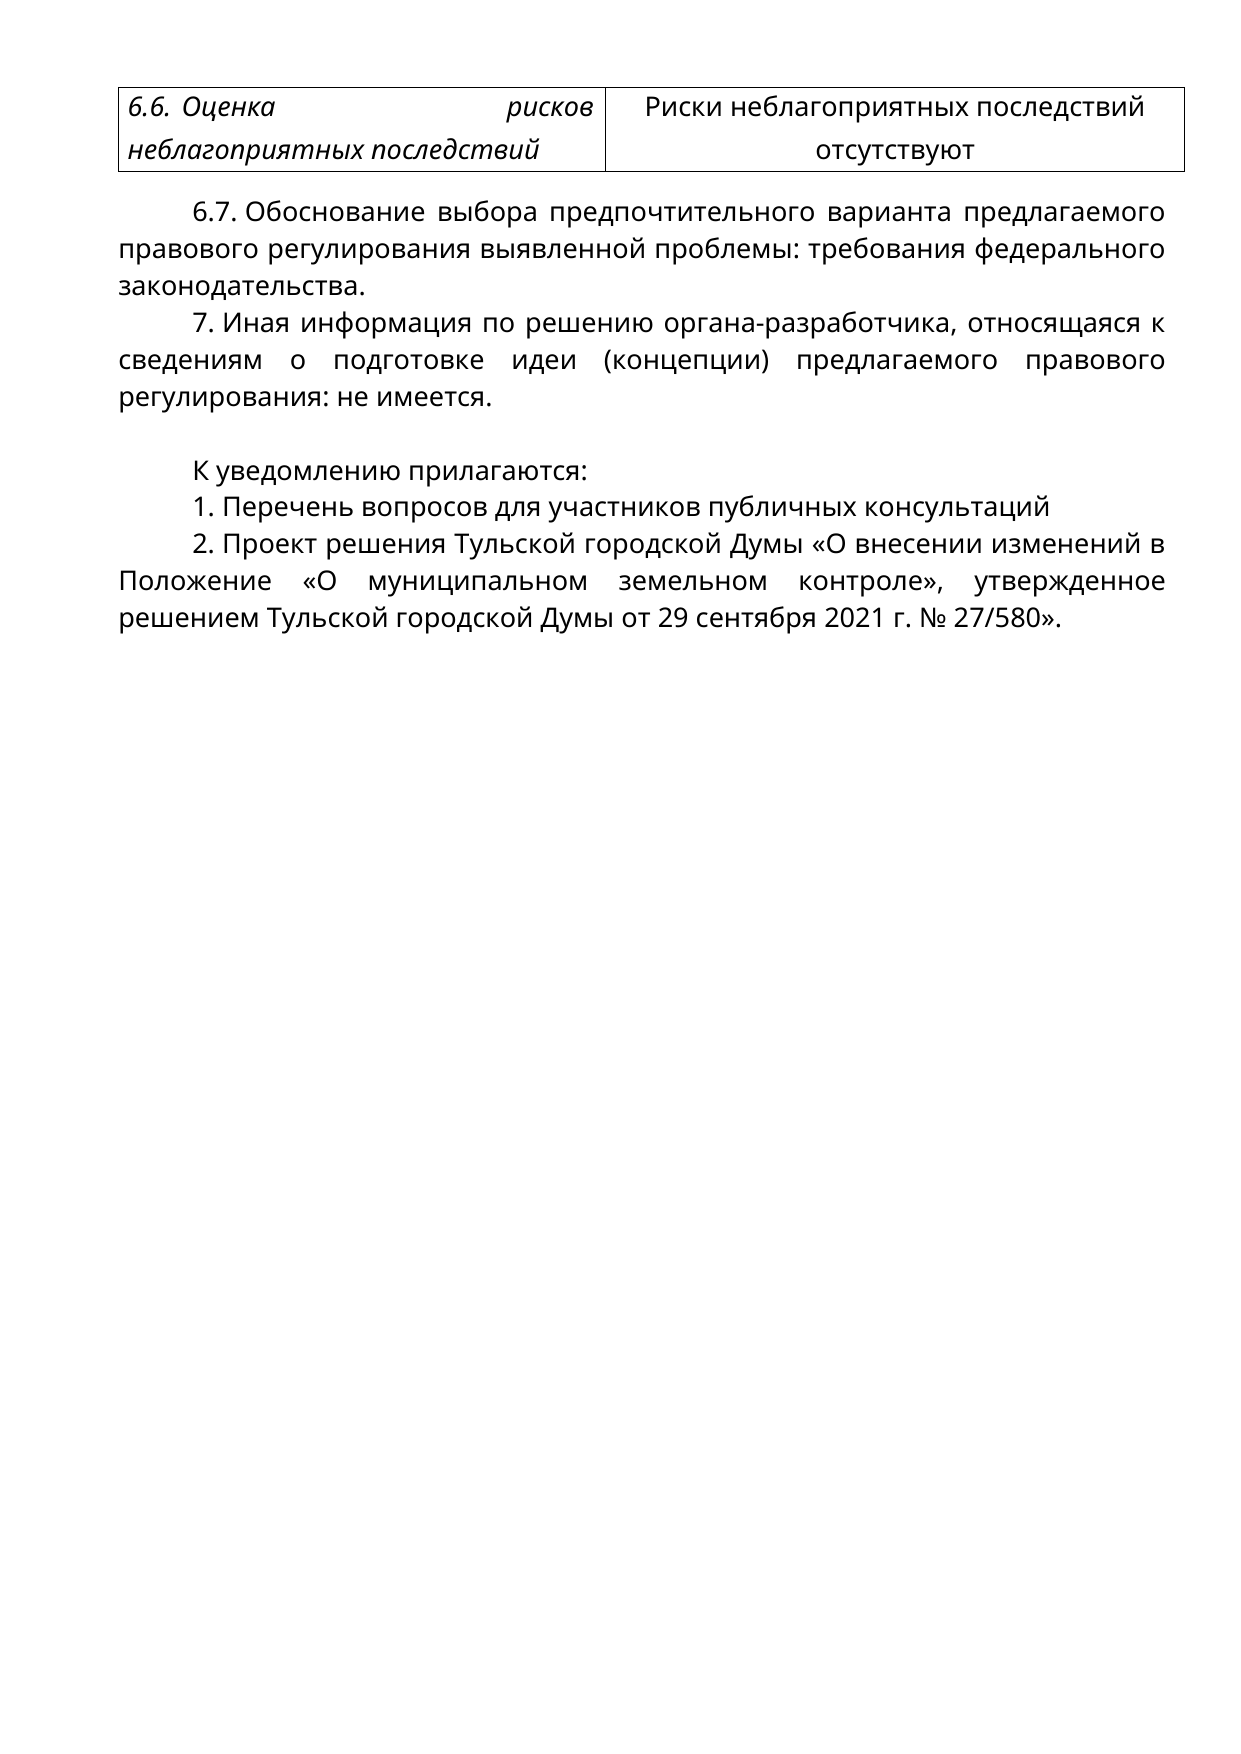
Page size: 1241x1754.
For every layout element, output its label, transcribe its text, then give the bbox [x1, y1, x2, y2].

text 6.7. Обоснование выбора предпочтительного варианта предлагаемого правового регулирования выявленной проблемы: требования федерального законодательства. [118, 193, 1166, 303]
text 2. Проект решения Тульской городской Думы «О внесении изменений в Положение «О муниципальном земельном контроле», утвержденное решением Тульской городской Думы от 29 сентября 2021 г. № 27/580». [118, 525, 1166, 635]
table_cell Риски неблагоприятных последствий отсутствуют [606, 88, 1184, 171]
text 1. Перечень вопросов для участников публичных консультаций [118, 488, 1166, 525]
table_cell 6.6. Оценка рисков неблагоприятных последствий [119, 88, 605, 171]
text 7. Иная информация по решению органа-разработчика, относящаяся к сведениям о подготовке идеи (концепции) предлагаемого правового регулирования: не имеется. [118, 303, 1166, 414]
text К уведомлению прилагаются: [118, 451, 1166, 488]
